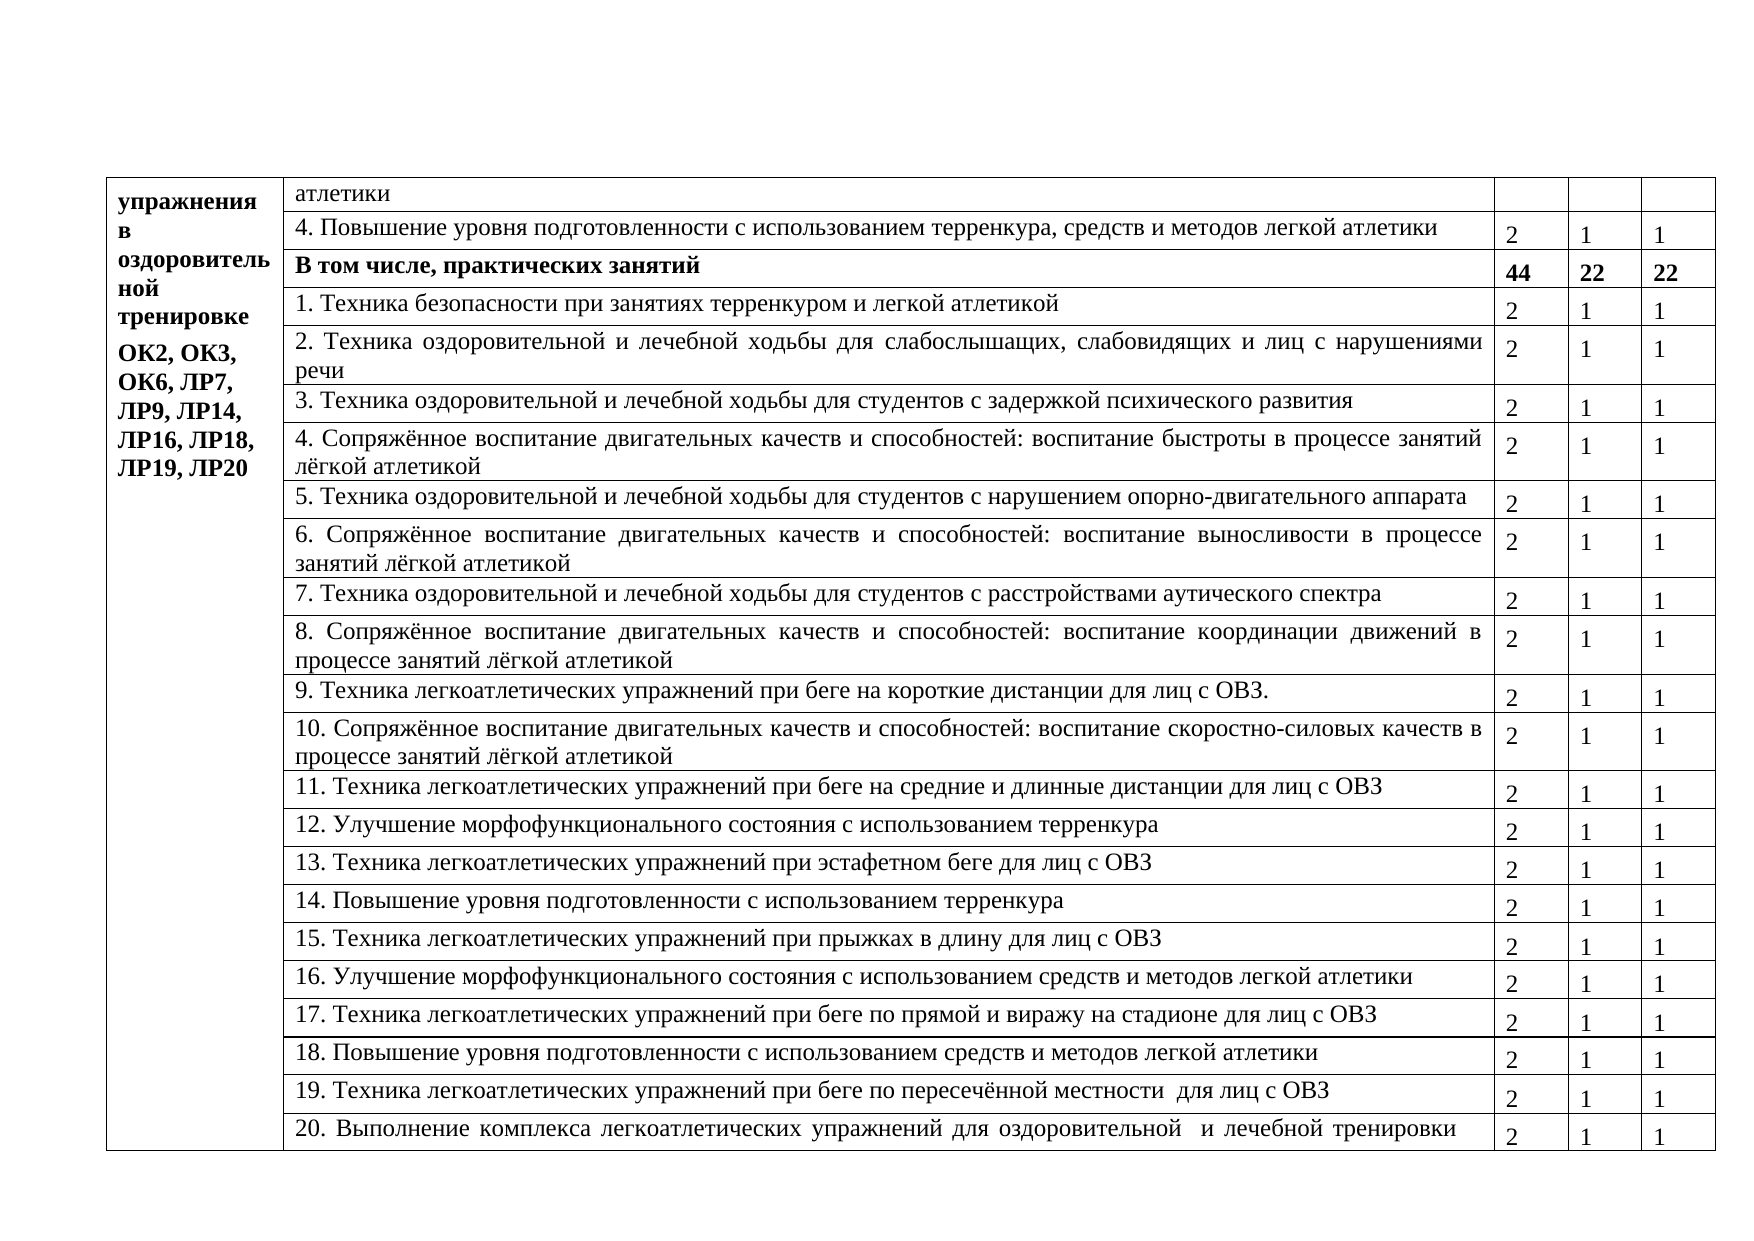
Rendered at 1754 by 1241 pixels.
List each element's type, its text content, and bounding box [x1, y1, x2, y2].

table_cell 2. Техника оздоровительной и лечебной ходьбы для слабослышащих, слабовидящих и лиц с нарушениями речи [284, 326, 1494, 383]
table_cell 1 [1642, 847, 1715, 884]
table_cell 2 [1495, 481, 1568, 518]
table_cell 18. Повышение уровня подготовленности с использованием средств и методов легкой атлетики [284, 1038, 1494, 1074]
table_cell 1 [1569, 1038, 1641, 1074]
table_cell 4. Сопряжённое воспитание двигательных качеств и способностей: воспитание быстроты в процессе занятий лёгкой атлетикой [284, 423, 1494, 480]
table_cell 1 [1642, 385, 1715, 422]
table_cell 4. Повышение уровня подготовленности с использованием терренкура, средств и методов легкой атлетики [284, 212, 1494, 249]
table_cell 1 [1569, 847, 1641, 884]
table_cell 2 [1495, 1038, 1568, 1074]
table_cell 1 [1642, 961, 1715, 998]
table_cell 1 [1642, 809, 1715, 846]
table_cell 1 [1642, 1114, 1715, 1150]
table_cell 2 [1495, 847, 1568, 884]
table_cell 1 [1569, 1114, 1641, 1150]
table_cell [284, 178, 1494, 211]
table_cell 19. Техника легкоатлетических упражнений при беге по пересечённой местности для лиц с ОВЗ [284, 1075, 1494, 1112]
table_cell 2 [1495, 809, 1568, 846]
table_cell 3. Техника оздоровительной и лечебной ходьбы для студентов с задержкой психического развития [284, 385, 1494, 422]
table_cell 2 [1495, 999, 1568, 1036]
table_cell 1 [1569, 771, 1641, 808]
table_cell 1 [1642, 999, 1715, 1036]
table_cell 1. Техника безопасности при занятиях терренкуром и легкой атлетикой [284, 288, 1494, 325]
table_cell 11. Техника легкоатлетических упражнений при беге на средние и длинные дистанции для лиц с ОВЗ [284, 771, 1494, 808]
table_cell 2 [1495, 675, 1568, 712]
table_cell 5. Техника оздоровительной и лечебной ходьбы для студентов с нарушением опорно-двигательного аппарата [284, 481, 1494, 518]
table_cell 8. Сопряжённое воспитание двигательных качеств и способностей: воспитание координации движений в процессе занятий лёгкой атлетикой [284, 616, 1494, 673]
table_cell 2 [1495, 178, 1568, 211]
table_cell 1 [1642, 578, 1715, 615]
table_cell 2 [1495, 885, 1568, 922]
table_cell 1 [1569, 885, 1641, 922]
table_cell 2 [1495, 423, 1568, 480]
table_cell 1 [1569, 385, 1641, 422]
table_cell 17. Техника легкоатлетических упражнений при беге по прямой и виражу на стадионе для лиц с ОВЗ [284, 999, 1494, 1036]
table_cell 1 [1569, 999, 1641, 1036]
table_cell 2 [1495, 923, 1568, 960]
table_cell 1 [1569, 212, 1641, 249]
table_cell 6. Сопряжённое воспитание двигательных качеств и способностей: воспитание выносливости в процессе занятий лёгкой атлетикой [284, 519, 1494, 577]
table_cell 1 [1569, 923, 1641, 960]
table_cell 1 [1569, 423, 1641, 480]
table_cell 1 [1569, 809, 1641, 846]
table_cell 2 [1495, 385, 1568, 422]
table_cell 44 [1495, 250, 1568, 287]
table_cell 22 [1642, 250, 1715, 287]
table_cell 1 [1642, 288, 1715, 325]
table_cell 2 [1495, 961, 1568, 998]
table_cell 1 [1569, 326, 1641, 383]
table_cell 2 [1495, 616, 1568, 673]
table_cell 1 [1642, 713, 1715, 770]
table_cell 15. Техника легкоатлетических упражнений при прыжках в длину для лиц с ОВЗ [284, 923, 1494, 960]
table_cell 1 [1569, 616, 1641, 673]
table_cell 10. Сопряжённое воспитание двигательных качеств и способностей: воспитание скоростно-силовых качеств в процессе занятий лёгкой атлетикой [284, 713, 1494, 770]
table_cell 1 [1642, 519, 1715, 577]
table_cell 22 [1569, 250, 1641, 287]
table_cell 2 [1495, 1075, 1568, 1112]
table_cell 2 [1495, 519, 1568, 577]
table_cell 1 [1569, 713, 1641, 770]
table_cell 1 [1642, 423, 1715, 480]
table_cell 2 [1495, 288, 1568, 325]
table_cell 2 [1495, 1114, 1568, 1150]
table_cell 1 [1642, 885, 1715, 922]
table_cell 9. Техника легкоатлетических упражнений при беге на короткие дистанции для лиц с ОВЗ. [284, 675, 1494, 712]
table_cell 1 [1642, 178, 1715, 211]
table_cell 1 [1569, 578, 1641, 615]
table_cell 1 [1642, 212, 1715, 249]
table_cell 1 [1569, 1075, 1641, 1112]
table_cell 13. Техника легкоатлетических упражнений при эстафетном беге для лиц с ОВЗ [284, 847, 1494, 884]
table_cell 1 [1569, 519, 1641, 577]
table_cell 2 [1495, 771, 1568, 808]
table_cell 1 [1642, 771, 1715, 808]
table_cell 1 [1569, 675, 1641, 712]
table_cell 1 [1569, 178, 1641, 211]
table_cell 1 [1642, 1075, 1715, 1112]
table_cell 1 [1569, 481, 1641, 518]
table_cell 1 [1642, 1038, 1715, 1074]
table_cell 14. Повышение уровня подготовленности с использованием терренкура [284, 885, 1494, 922]
table_cell 7. Техника оздоровительной и лечебной ходьбы для студентов с расстройствами аутического спектра [284, 578, 1494, 615]
table_cell В том числе, практических занятий [284, 250, 1494, 287]
table_cell 12. Улучшение морфофункционального состояния с использованием терренкура [284, 809, 1494, 846]
table_cell 1 [1569, 961, 1641, 998]
table_cell 1 [1642, 481, 1715, 518]
table_cell 2 [1495, 578, 1568, 615]
table_cell 1 [1642, 923, 1715, 960]
table_cell 1 [1569, 288, 1641, 325]
table_cell 2 [1495, 212, 1568, 249]
table_cell 2 [1495, 326, 1568, 383]
table_cell 1 [1642, 675, 1715, 712]
table_cell 1 [1642, 326, 1715, 383]
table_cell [284, 1114, 1494, 1150]
table_cell 2 [1495, 713, 1568, 770]
table_cell 1 [1642, 616, 1715, 673]
table_cell 16. Улучшение морфофункционального состояния с использованием средств и методов легкой атлетики [284, 961, 1494, 998]
